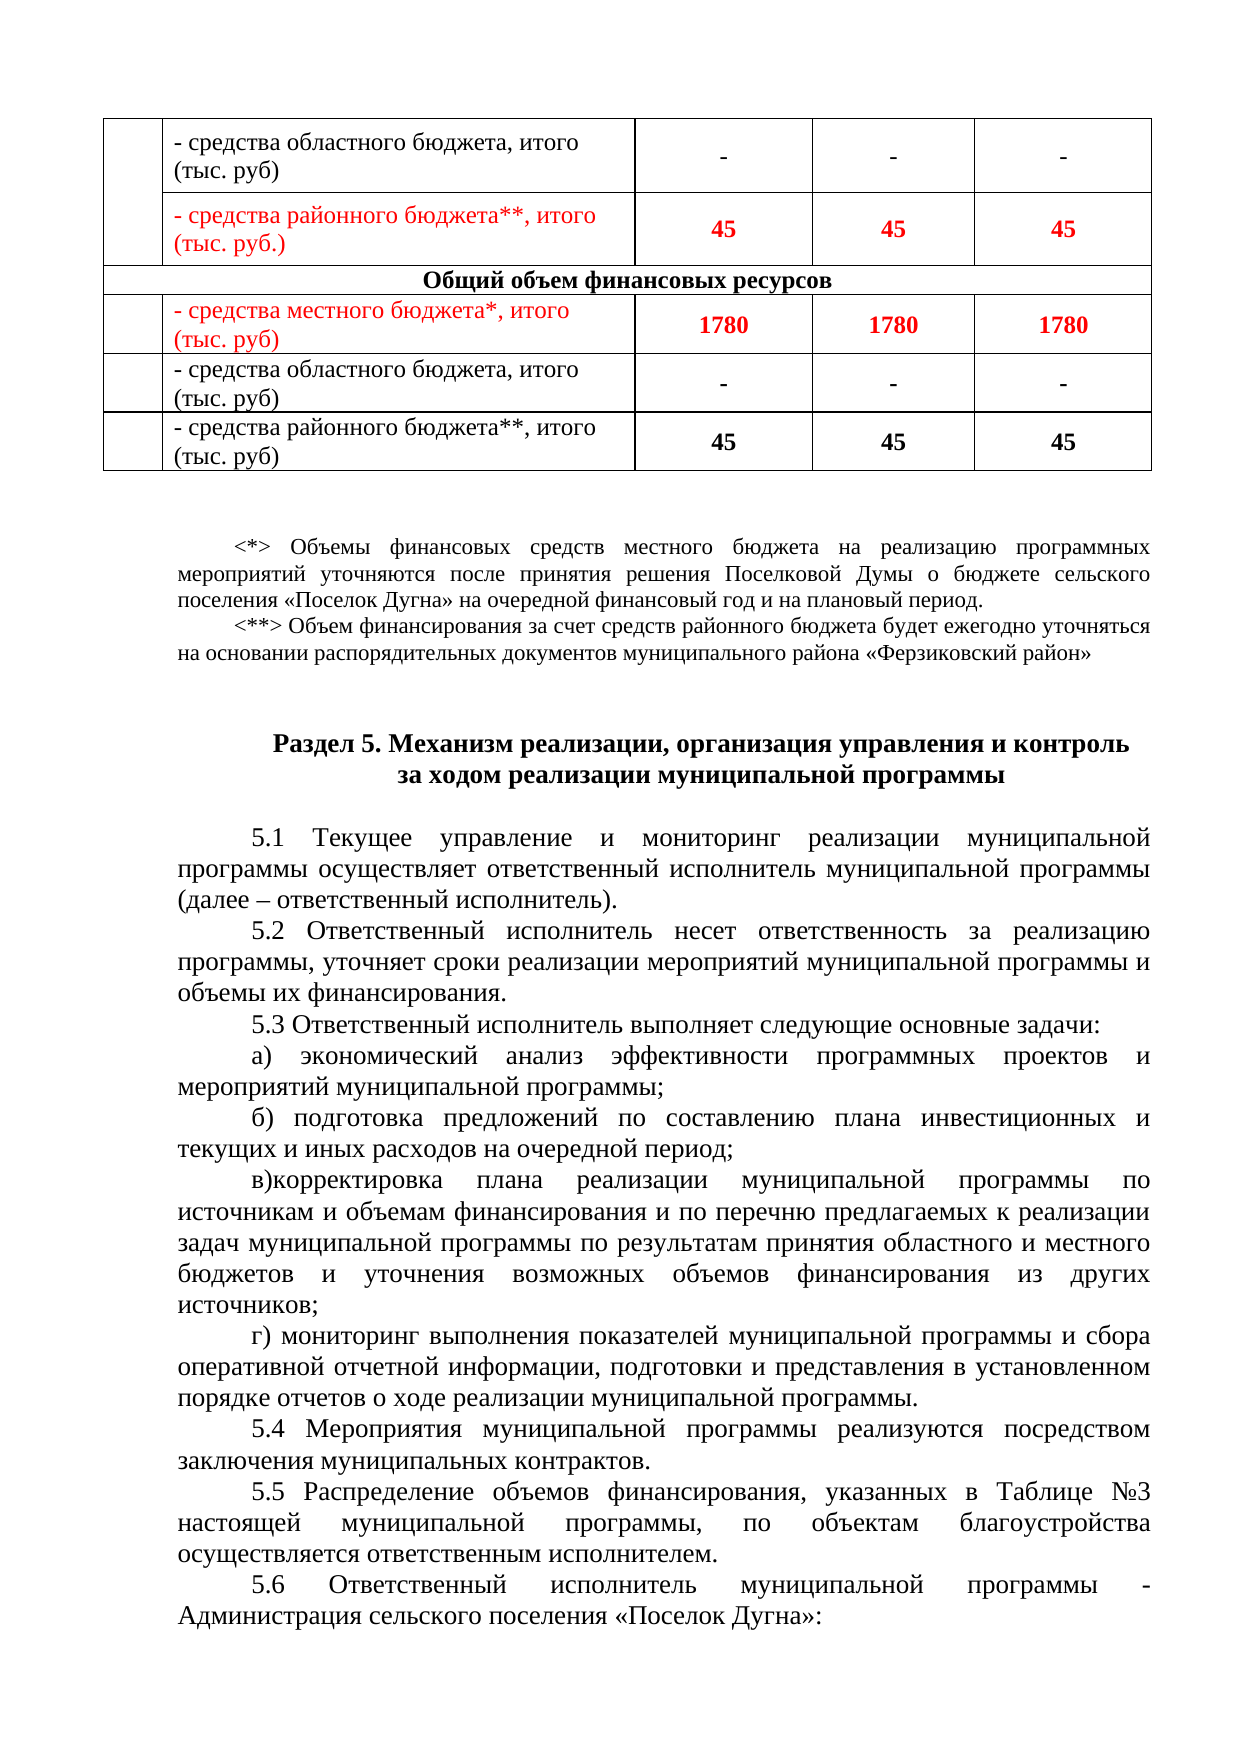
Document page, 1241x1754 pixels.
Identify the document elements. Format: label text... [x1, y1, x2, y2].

table_cell - средства районного бюджета**, итого (тыс. руб.) [163, 193, 634, 264]
text в)корректировка плана реализации муниципальной программы по источникам и объемам финансирования и по перечню предлагаемых к реализации задач муниципальной программы по результатам принятия областного и местного бюджетов и уточнения возможных объемов финансирования из других источников; [177, 1163, 1152, 1319]
table_cell [104, 354, 162, 411]
table_cell - [636, 354, 812, 411]
table_cell - [813, 119, 974, 192]
table_cell - средства областного бюджета, итого (тыс. руб) [163, 119, 634, 192]
text а) экономический анализ эффективности программных проектов и мероприятий муниципальной программы; [177, 1039, 1152, 1101]
text <*> Объемы финансовых средств местного бюджета на реализацию программных мероприятий уточняются после принятия решения Поселковой Думы о бюджете сельского поселения «Поселок Дугна» на очередной финансовый год и на плановый период. [177, 533, 1152, 612]
text за ходом реализации муниципальной программы [177, 758, 1152, 790]
table_cell [104, 413, 162, 470]
text Раздел 5. Механизм реализации, организация управления и контроль [177, 727, 1152, 758]
table_cell - [975, 119, 1151, 192]
text 5.6 Ответственный исполнитель муниципальной программы - Администрация сельского поселения «Поселок Дугна»: [177, 1568, 1152, 1631]
text 5.3 Ответственный исполнитель выполняет следующие основные задачи: [177, 1008, 1152, 1039]
text г) мониторинг выполнения показателей муниципальной программы и сбора оперативной отчетной информации, подготовки и представления в установленном порядке отчетов о ходе реализации муниципальной программы. [177, 1319, 1152, 1413]
table_cell 1780 [975, 295, 1151, 353]
table_cell - [975, 354, 1151, 411]
table_cell - [813, 354, 974, 411]
table_cell 1780 [813, 295, 974, 353]
table_cell - средства областного бюджета, итого (тыс. руб) [163, 354, 634, 411]
table_cell [104, 295, 162, 353]
table_cell Общий объем финансовых ресурсов [104, 266, 1151, 294]
table_cell 45 [813, 413, 974, 470]
text 5.4 Мероприятия муниципальной программы реализуются посредством заключения муниципальных контрактов. [177, 1413, 1152, 1475]
text 5.2 Ответственный исполнитель несет ответственность за реализацию программы, уточняет сроки реализации мероприятий муниципальной программы и объемы их финансирования. [177, 914, 1152, 1008]
table_cell - [636, 119, 812, 192]
table_cell 1780 [636, 295, 812, 353]
text 5.1 Текущее управление и мониторинг реализации муниципальной программы осуществляет ответственный исполнитель муниципальной программы (далее – ответственный исполнитель). [177, 821, 1152, 914]
table_cell 45 [636, 193, 812, 264]
table_cell 45 [975, 193, 1151, 264]
table_cell 45 [636, 413, 812, 470]
table_cell [104, 119, 162, 264]
table_cell 45 [975, 413, 1151, 470]
table_cell - средства районного бюджета**, итого (тыс. руб) [163, 413, 634, 470]
text <**> Объем финансирования за счет средств районного бюджета будет ежегодно уточняться на основании распорядительных документов муниципального района «Ферзиковский район» [177, 612, 1152, 665]
text 5.5 Распределение объемов финансирования, указанных в Таблице №3 настоящей муниципальной программы, по объектам благоустройства осуществляется ответственным исполнителем. [177, 1475, 1152, 1568]
text б) подготовка предложений по составлению плана инвестиционных и текущих и иных расходов на очередной период; [177, 1101, 1152, 1163]
table_cell 45 [813, 193, 974, 264]
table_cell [163, 295, 634, 353]
